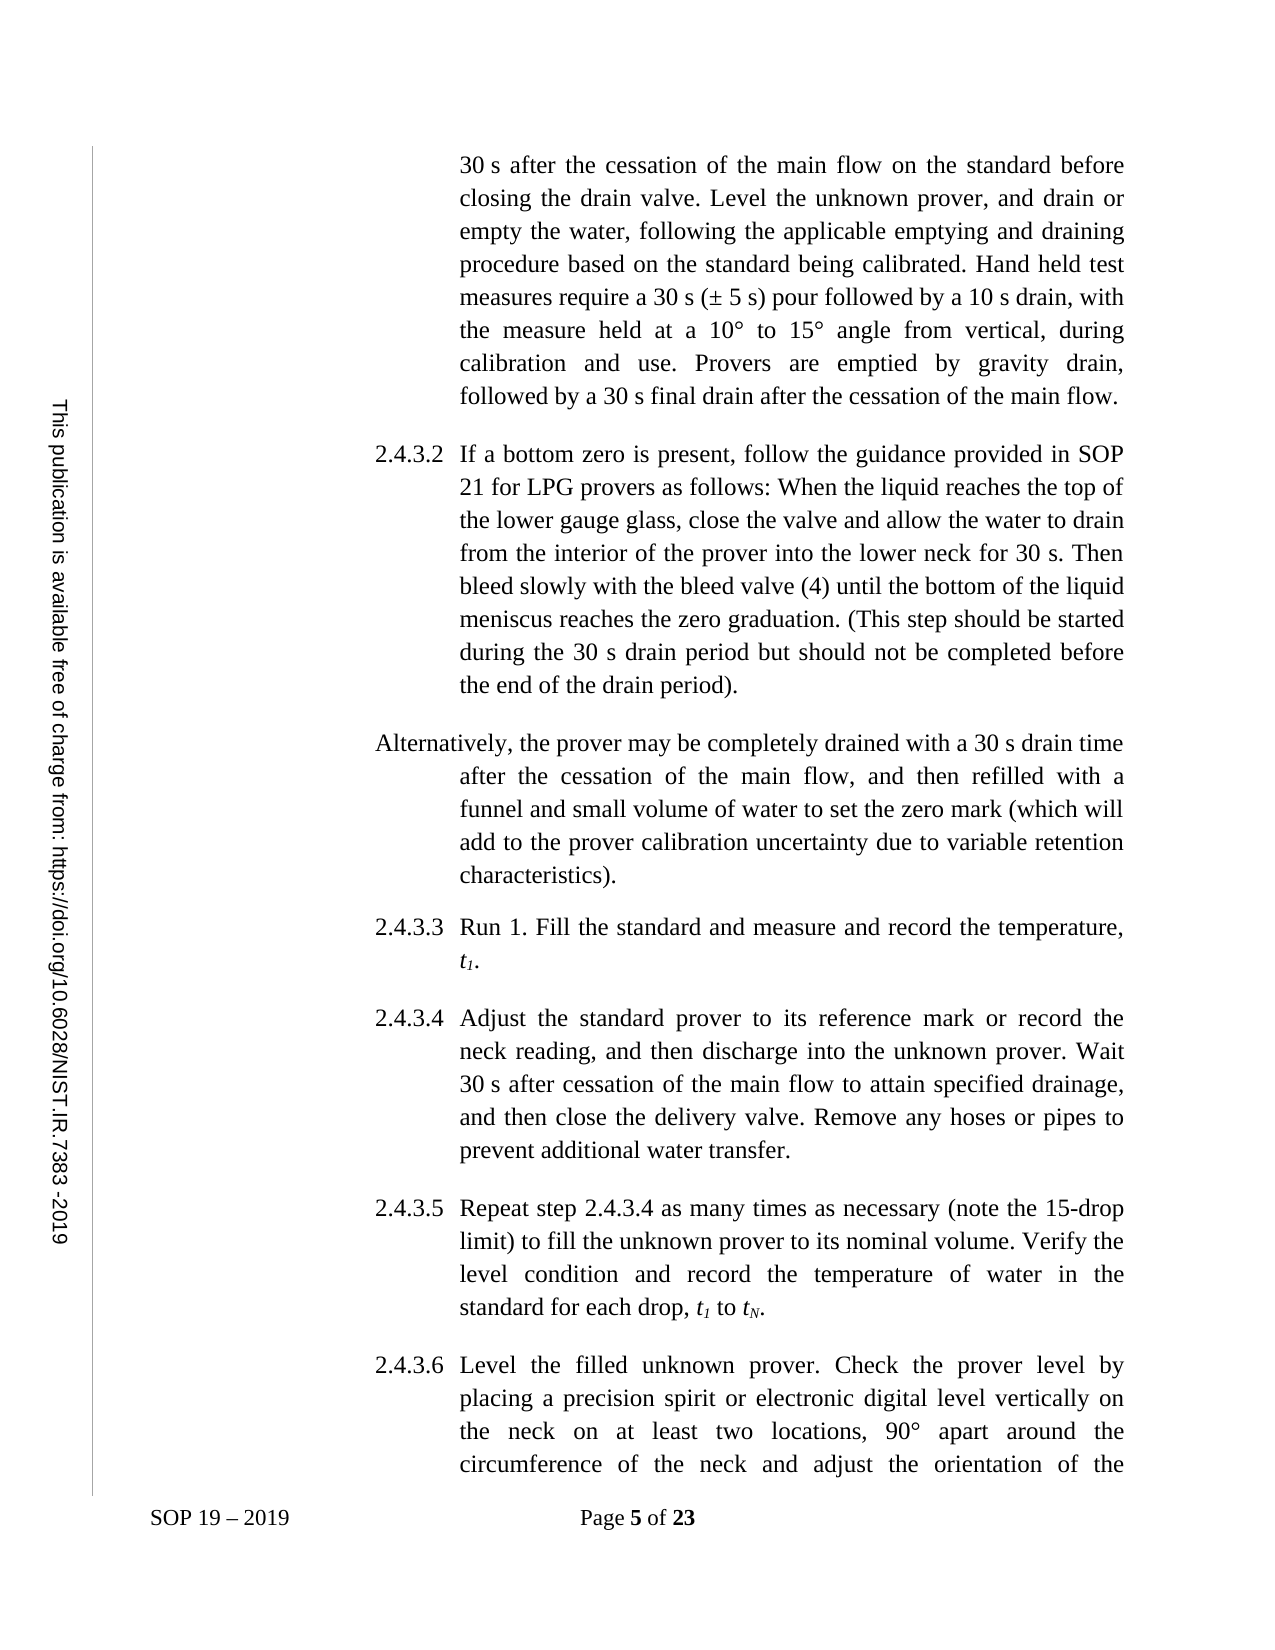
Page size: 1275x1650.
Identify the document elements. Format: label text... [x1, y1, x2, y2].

subtitle Run 1. Fill the standard and measure and record the temperature, t1. [375, 912, 1125, 974]
subtitle If a bottom zero is present, follow the guidance provided in SOP 21 for LPG provers as follows: When the liquid reaches the top of the lower gauge glass, close the valve and allow the water to drain from the interior of the prover into the lower neck for 30 s. Then bleed slowly with the bleed valve (4) until the bottom of the liquid meniscus reaches the zero graduation. (This step should be started during the 30 s drain period but should not be completed before the end of the drain period). [375, 439, 1125, 699]
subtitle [375, 1350, 1125, 1478]
subtitle Adjust the standard prover to its reference mark or record the neck reading, and then discharge into the unknown prover. Wait 30 s after cessation of the main flow to attain specified drainage, and then close the delivery valve. Remove any hoses or pipes to prevent additional water transfer. [375, 1003, 1125, 1164]
subtitle Repeat step 2.4.3.4 as many times as necessary (note the 15-drop limit) to fill the unknown prover to its nominal volume. Verify the level condition and record the temperature of water in the standard for each drop, t1 to tN. [375, 1193, 1125, 1321]
text Alternatively, the prover may be completely drained with a 30 s drain time after the cessation of the main flow, and then refilled with a funnel and small volume of water to set the zero mark (which will add to the prover calibration uncertainty due to variable retention characteristics). [375, 728, 1125, 889]
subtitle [375, 150, 1125, 410]
